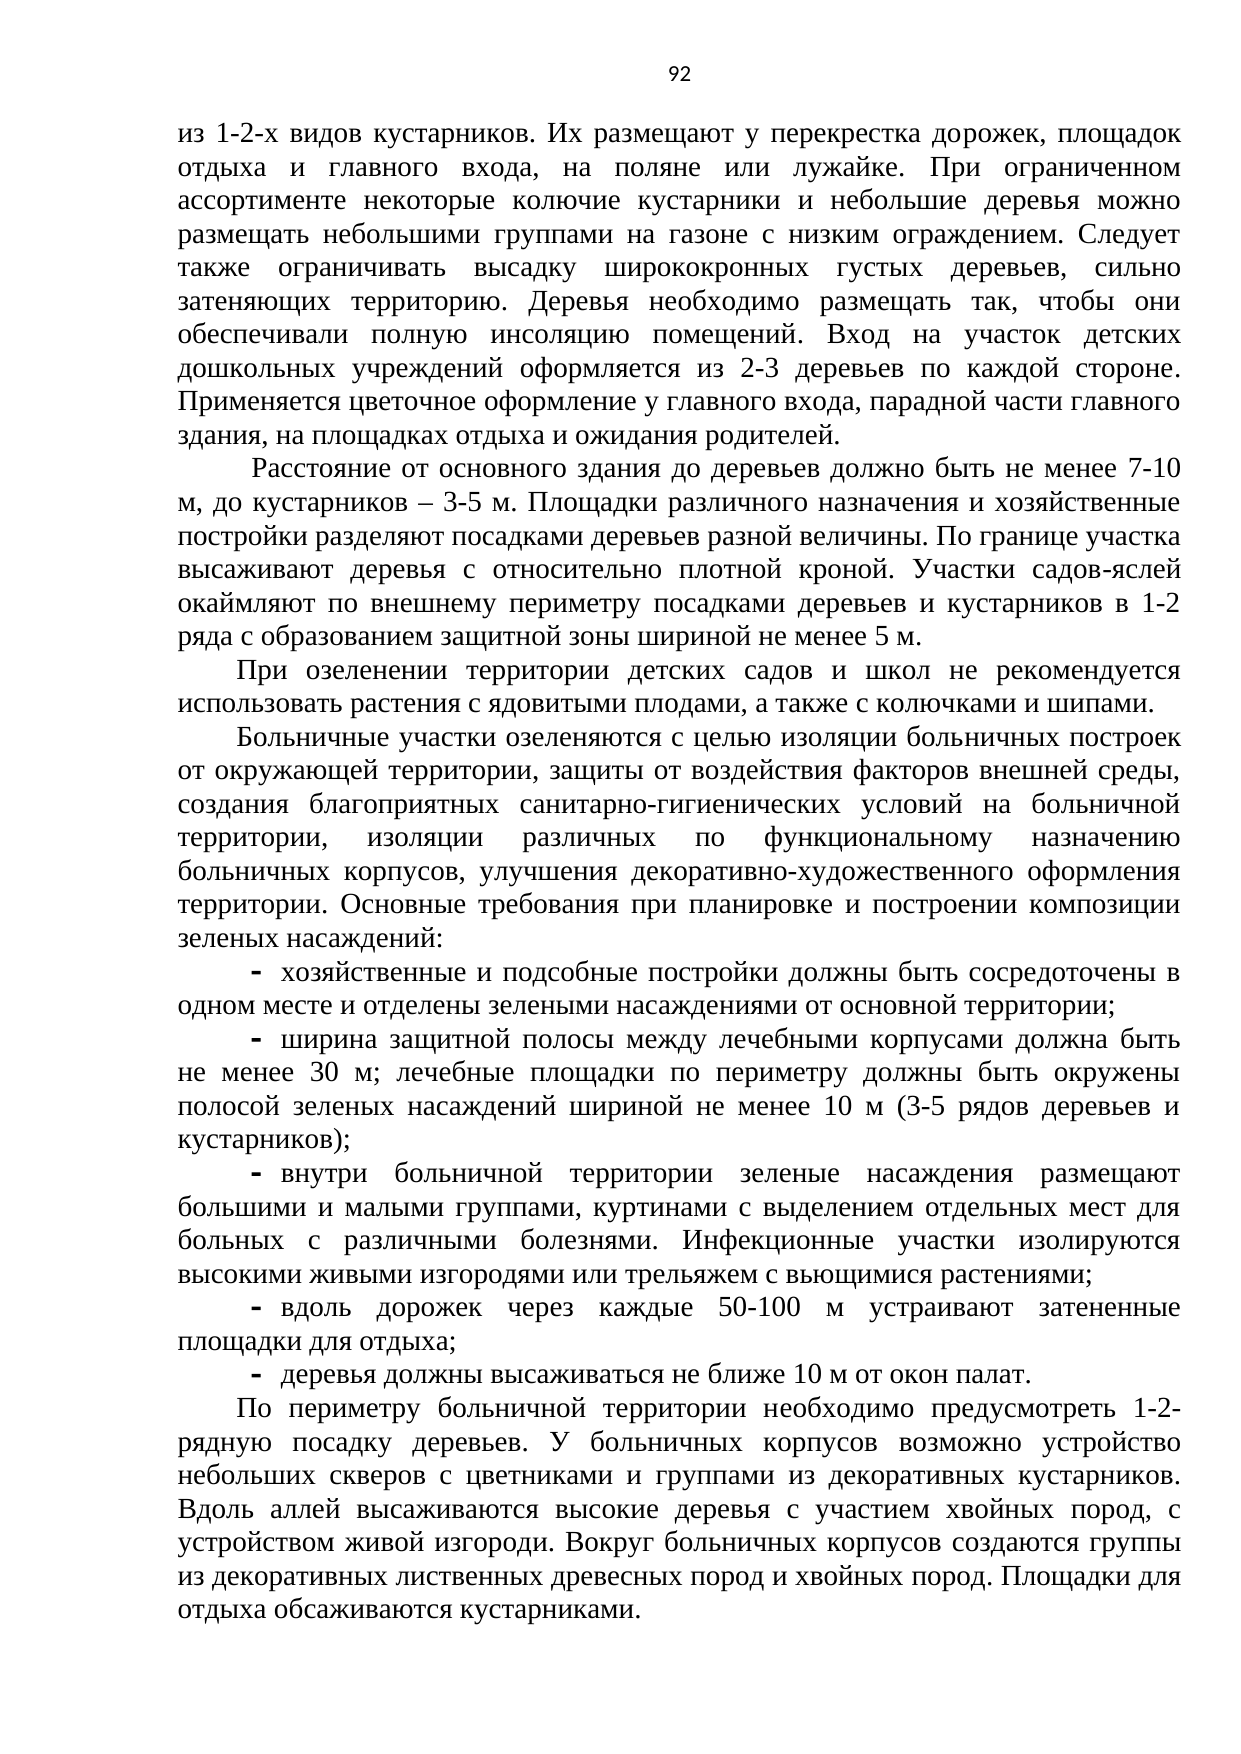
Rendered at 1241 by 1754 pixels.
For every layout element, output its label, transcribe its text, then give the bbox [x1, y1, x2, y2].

text По периметру больничной территории необходимо предусмотреть 1-2-рядную посадку деревьев. У больничных корпусов возможно устройство небольших скверов с цветниками и группами из декоративных кустарников. Вдоль аллей высаживаются высокие деревья с участием хвойных пород, с устройством живой изгороди. Вокруг больничных корпусов создаются группы из декоративных лиственных древесных пород и хвойных пород. Площадки для отдыха обсаживаются кустарниками. [177, 1390, 1181, 1625]
list ширина защитной полосы между лечебными корпусами должна быть не менее 30 м; лечебные площадки по периметру должны быть окружены полосой зеленых насаждений шириной не менее 10 м (3-5 рядов деревьев и кустарников); [177, 1021, 1181, 1155]
text Больничные участки озеленяются с целью изоляции больничных построек от окружающей территории, защиты от воздействия факторов внешней среды, создания благоприятных санитарно-гигиенических условий на больничной территории, изоляции различных по функциональному назначению больничных корпусов, улучшения декоративно-художественного оформления территории. Основные требования при планировке и построении композиции зеленых насаждений: [177, 719, 1181, 954]
list хозяйственные и подсобные постройки должны быть сосредоточены в одном месте и отделены зелеными насаждениями от основной территории; [177, 954, 1181, 1021]
list внутри больничной территории зеленые насаждения размещают большими и малыми группами, куртинами с выделением отдельных мест для больных с различными болезнями. Инфекционные участки изолируются высокими живыми изгородями или трельяжем с вьющимися растениями; [177, 1155, 1181, 1289]
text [177, 115, 1181, 451]
list вдоль дорожек через каждые 50-100 м устраивают затененные площадки для отдыха; [177, 1289, 1181, 1357]
list Расстояние от основного здания до деревьев должно быть не менее 7-10 м, до кустарников – 3-5 м. Площадки различного назначения и хозяйственные постройки разделяют посадками деревьев разной величины. По границе участка высаживают деревья с относительно плотной кроной. Участки садов-яслей окаймляют по внешнему периметру посадками деревьев и кустарников в 1-2 ряда с образованием защитной зоны шириной не менее 5 м. [177, 451, 1181, 652]
text При озеленении территории детских садов и школ не рекомендуется использовать растения с ядовитыми плодами, а также с колючками и шипами. [177, 652, 1181, 719]
list деревья должны высаживаться не ближе 10 м от окон палат. [177, 1357, 1181, 1390]
